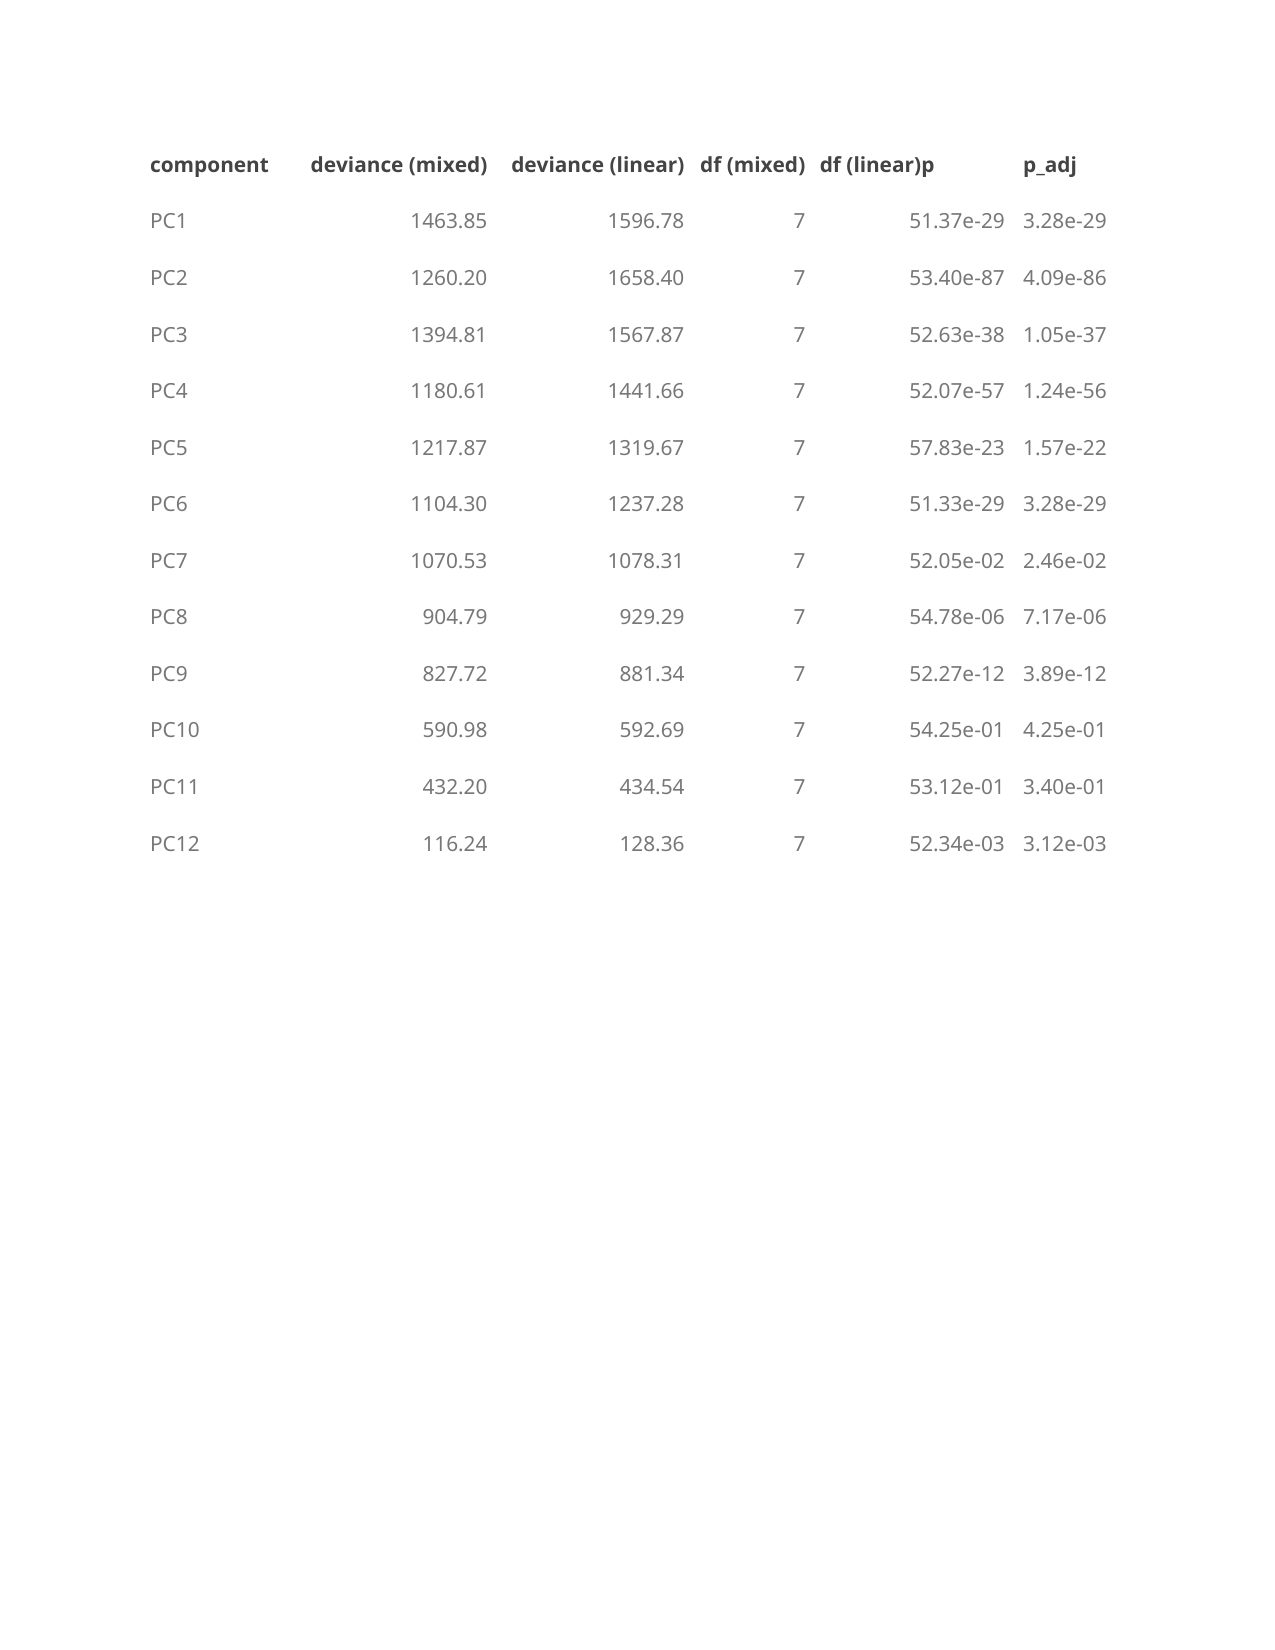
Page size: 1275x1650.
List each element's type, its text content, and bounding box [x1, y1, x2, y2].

table_cell 1658.40 [487, 263, 684, 320]
table_cell 1.57e-22 [1023, 433, 1125, 489]
table_cell 7 [684, 263, 805, 320]
table_cell 1217.87 [285, 433, 487, 489]
table_header p_adj [1023, 150, 1125, 207]
table_cell 2.34e-03 [921, 829, 1023, 885]
table_cell 2.63e-38 [921, 320, 1023, 376]
table_cell 3.28e-29 [1023, 207, 1125, 263]
table_cell 434.54 [487, 772, 684, 829]
table_header df (mixed) [684, 150, 805, 207]
table_cell 7.17e-06 [1023, 603, 1125, 659]
table_cell 1463.85 [285, 207, 487, 263]
table_cell 1104.30 [285, 489, 487, 546]
table_cell 7 [684, 772, 805, 829]
table_cell 1.33e-29 [921, 489, 1023, 546]
table_cell 3.28e-29 [1023, 489, 1125, 546]
table_cell 2.46e-02 [1023, 546, 1125, 602]
table_cell PC10 [150, 716, 285, 772]
table_cell PC7 [150, 546, 285, 602]
table_cell 432.20 [285, 772, 487, 829]
table_cell 5 [805, 207, 921, 263]
table_cell 7 [684, 546, 805, 602]
table_cell PC5 [150, 433, 285, 489]
table_cell PC11 [150, 772, 285, 829]
table_cell 7 [684, 603, 805, 659]
table_cell PC8 [150, 603, 285, 659]
table_header deviance (linear) [487, 150, 684, 207]
table_header p [921, 150, 1023, 207]
table_cell 4.09e-86 [1023, 263, 1125, 320]
table_cell PC3 [150, 320, 285, 376]
table_cell 7 [684, 659, 805, 716]
table_cell 7 [684, 376, 805, 433]
table_cell 1319.67 [487, 433, 684, 489]
table_cell 3.40e-01 [1023, 772, 1125, 829]
table_cell 5 [805, 659, 921, 716]
table_cell 2.27e-12 [921, 659, 1023, 716]
table_cell 3.89e-12 [1023, 659, 1125, 716]
table_cell 929.29 [487, 603, 684, 659]
table_cell PC12 [150, 829, 285, 885]
table_cell 1394.81 [285, 320, 487, 376]
table_header component [150, 150, 285, 207]
table_cell 5 [805, 716, 921, 772]
table_header deviance (mixed) [285, 150, 487, 207]
table_cell 1260.20 [285, 263, 487, 320]
table_cell 1567.87 [487, 320, 684, 376]
table_cell 5 [805, 603, 921, 659]
table_cell 4.78e-06 [921, 603, 1023, 659]
table_cell PC6 [150, 489, 285, 546]
table_cell 4.25e-01 [1023, 716, 1125, 772]
table_cell 7 [684, 320, 805, 376]
table_cell 5 [805, 772, 921, 829]
table_cell 1237.28 [487, 489, 684, 546]
table_cell 3.40e-87 [921, 263, 1023, 320]
table_cell 128.36 [487, 829, 684, 885]
table_cell 1180.61 [285, 376, 487, 433]
table_cell 5 [805, 546, 921, 602]
table_cell 5 [805, 433, 921, 489]
table_cell 7 [684, 489, 805, 546]
table_cell 5 [805, 829, 921, 885]
table_cell 2.05e-02 [921, 546, 1023, 602]
table_cell PC2 [150, 263, 285, 320]
table_cell 5 [805, 376, 921, 433]
table_cell 7 [684, 716, 805, 772]
table_cell 590.98 [285, 716, 487, 772]
table_cell 1.05e-37 [1023, 320, 1125, 376]
table_cell 1441.66 [487, 376, 684, 433]
table_cell 904.79 [285, 603, 487, 659]
table_cell PC4 [150, 376, 285, 433]
table_cell 1596.78 [487, 207, 684, 263]
table_cell 827.72 [285, 659, 487, 716]
table_cell 116.24 [285, 829, 487, 885]
table_cell 4.25e-01 [921, 716, 1023, 772]
table_cell 7 [684, 433, 805, 489]
table_cell PC1 [150, 207, 285, 263]
table_cell 1.37e-29 [921, 207, 1023, 263]
table_cell 1078.31 [487, 546, 684, 602]
table_cell 7 [684, 829, 805, 885]
table_cell 7.83e-23 [921, 433, 1023, 489]
table_cell 592.69 [487, 716, 684, 772]
table_cell 5 [805, 489, 921, 546]
table_cell 5 [805, 263, 921, 320]
table_cell 3.12e-03 [1023, 829, 1125, 885]
table_cell 3.12e-01 [921, 772, 1023, 829]
table_cell 1070.53 [285, 546, 487, 602]
table_header df (linear) [805, 150, 921, 207]
table_cell 5 [805, 320, 921, 376]
table_cell 1.24e-56 [1023, 376, 1125, 433]
table_cell PC9 [150, 659, 285, 716]
table_cell 881.34 [487, 659, 684, 716]
table_cell 2.07e-57 [921, 376, 1023, 433]
table_cell 7 [684, 207, 805, 263]
